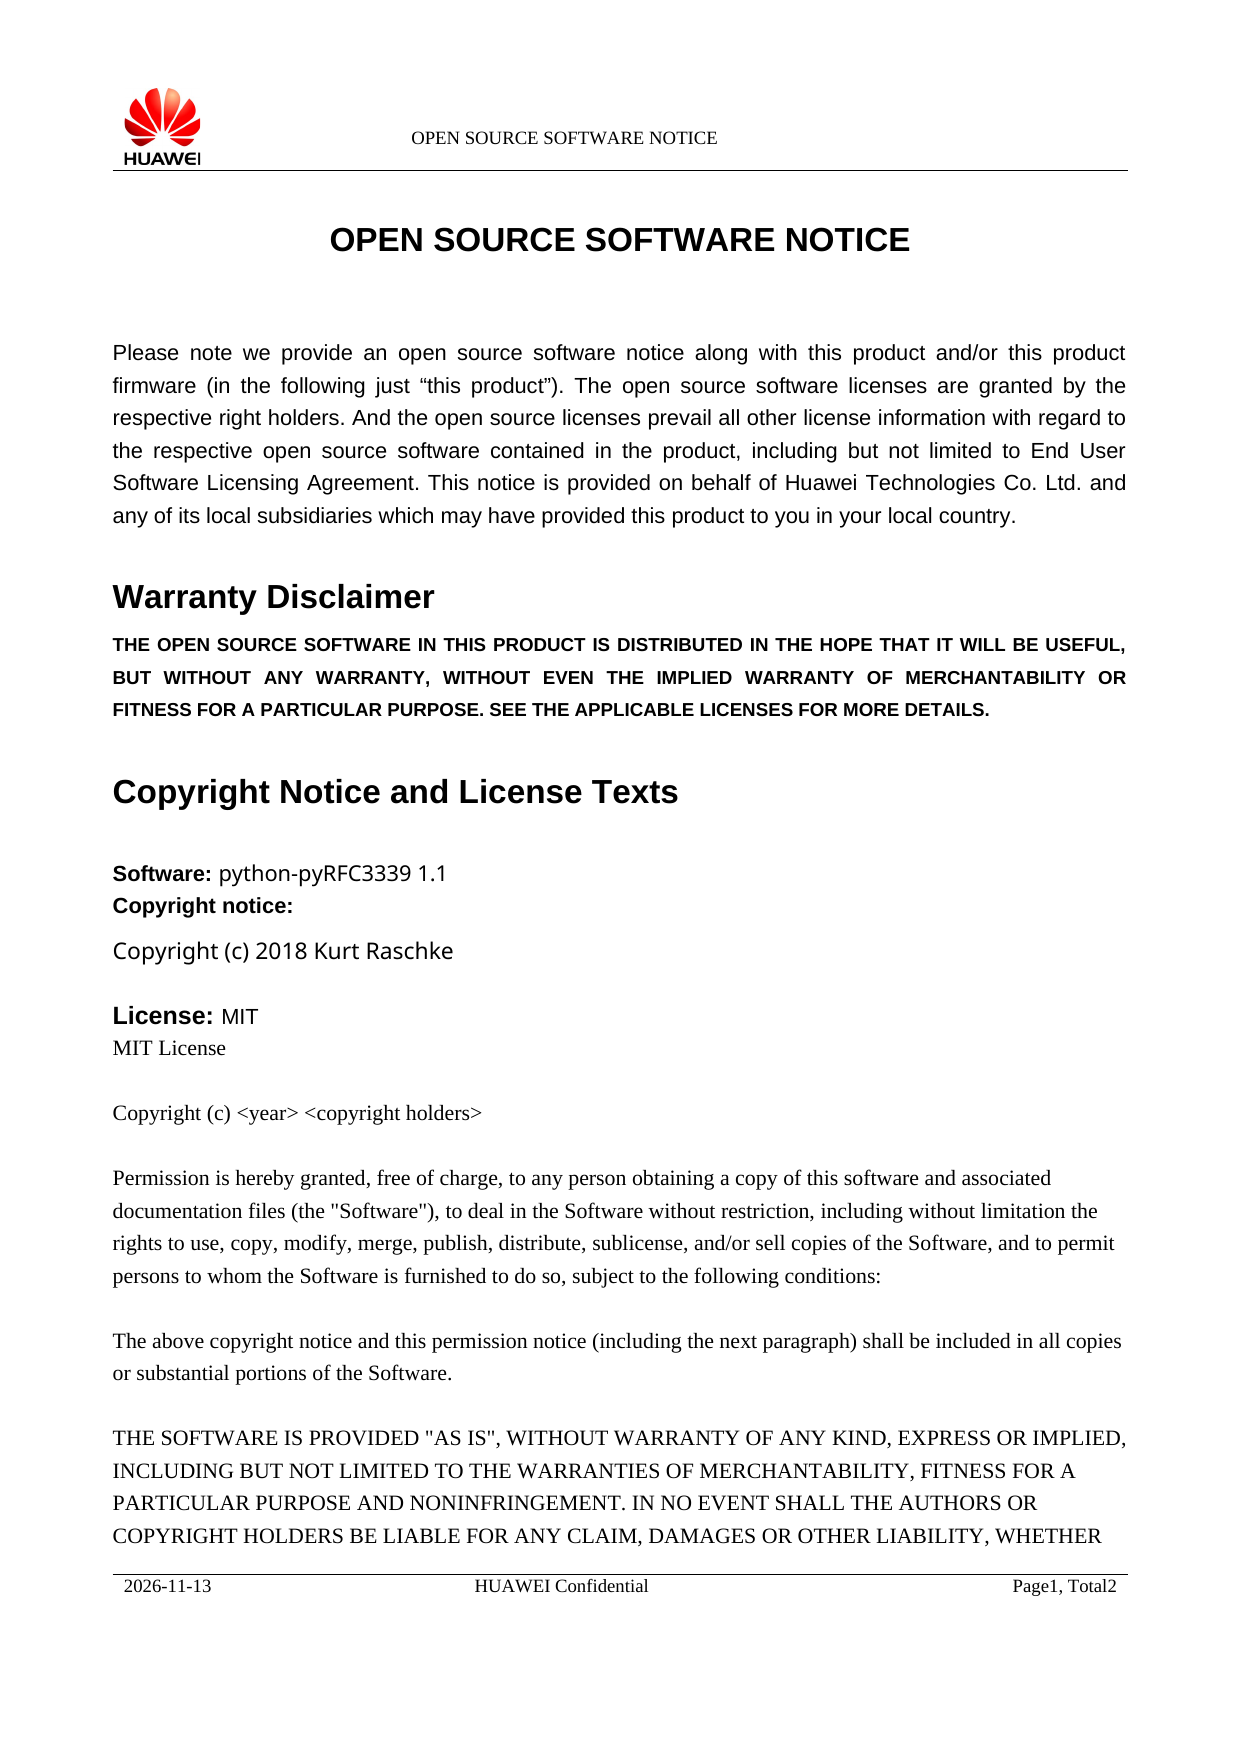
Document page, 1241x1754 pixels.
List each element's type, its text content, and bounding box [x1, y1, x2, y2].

text Warranty Disclaimer [112, 564, 1128, 629]
text Copyright Notice and License Texts [112, 759, 1128, 824]
text Please note we provide an open source software notice along with this product and/or this product firmware (in the following just “this product”). The open source software licenses are granted by the respective right holders. And the open source licenses prevail all other license information with regard to the respective open source software contained in the product, including but not limited to End User Software Licensing Agreement. This notice is provided on behalf of Huawei Technologies Co. Ltd. and any of its local subsidiaries which may have provided this product to you in your local country. [112, 336, 1128, 531]
text Copyright notice: [112, 889, 1128, 921]
title Software: python-pyRFC3339 1.1 [112, 856, 1128, 889]
text The open source software in this product is distributed in the hope that it will be useful, but WITHOUT ANY WARRANTY, without even the implied warranty of MERCHANTABILITY or FITNESS FOR A PARTICULAR PURPOSE. See the applicable licenses for more details. [112, 629, 1128, 726]
text Copyright (c) 2018 Kurt Raschke [112, 934, 1128, 999]
text OPEN SOURCE SOFTWARE NOTICE [112, 206, 1128, 271]
picture [124, 88, 201, 165]
text License: MIT [112, 999, 1128, 1031]
